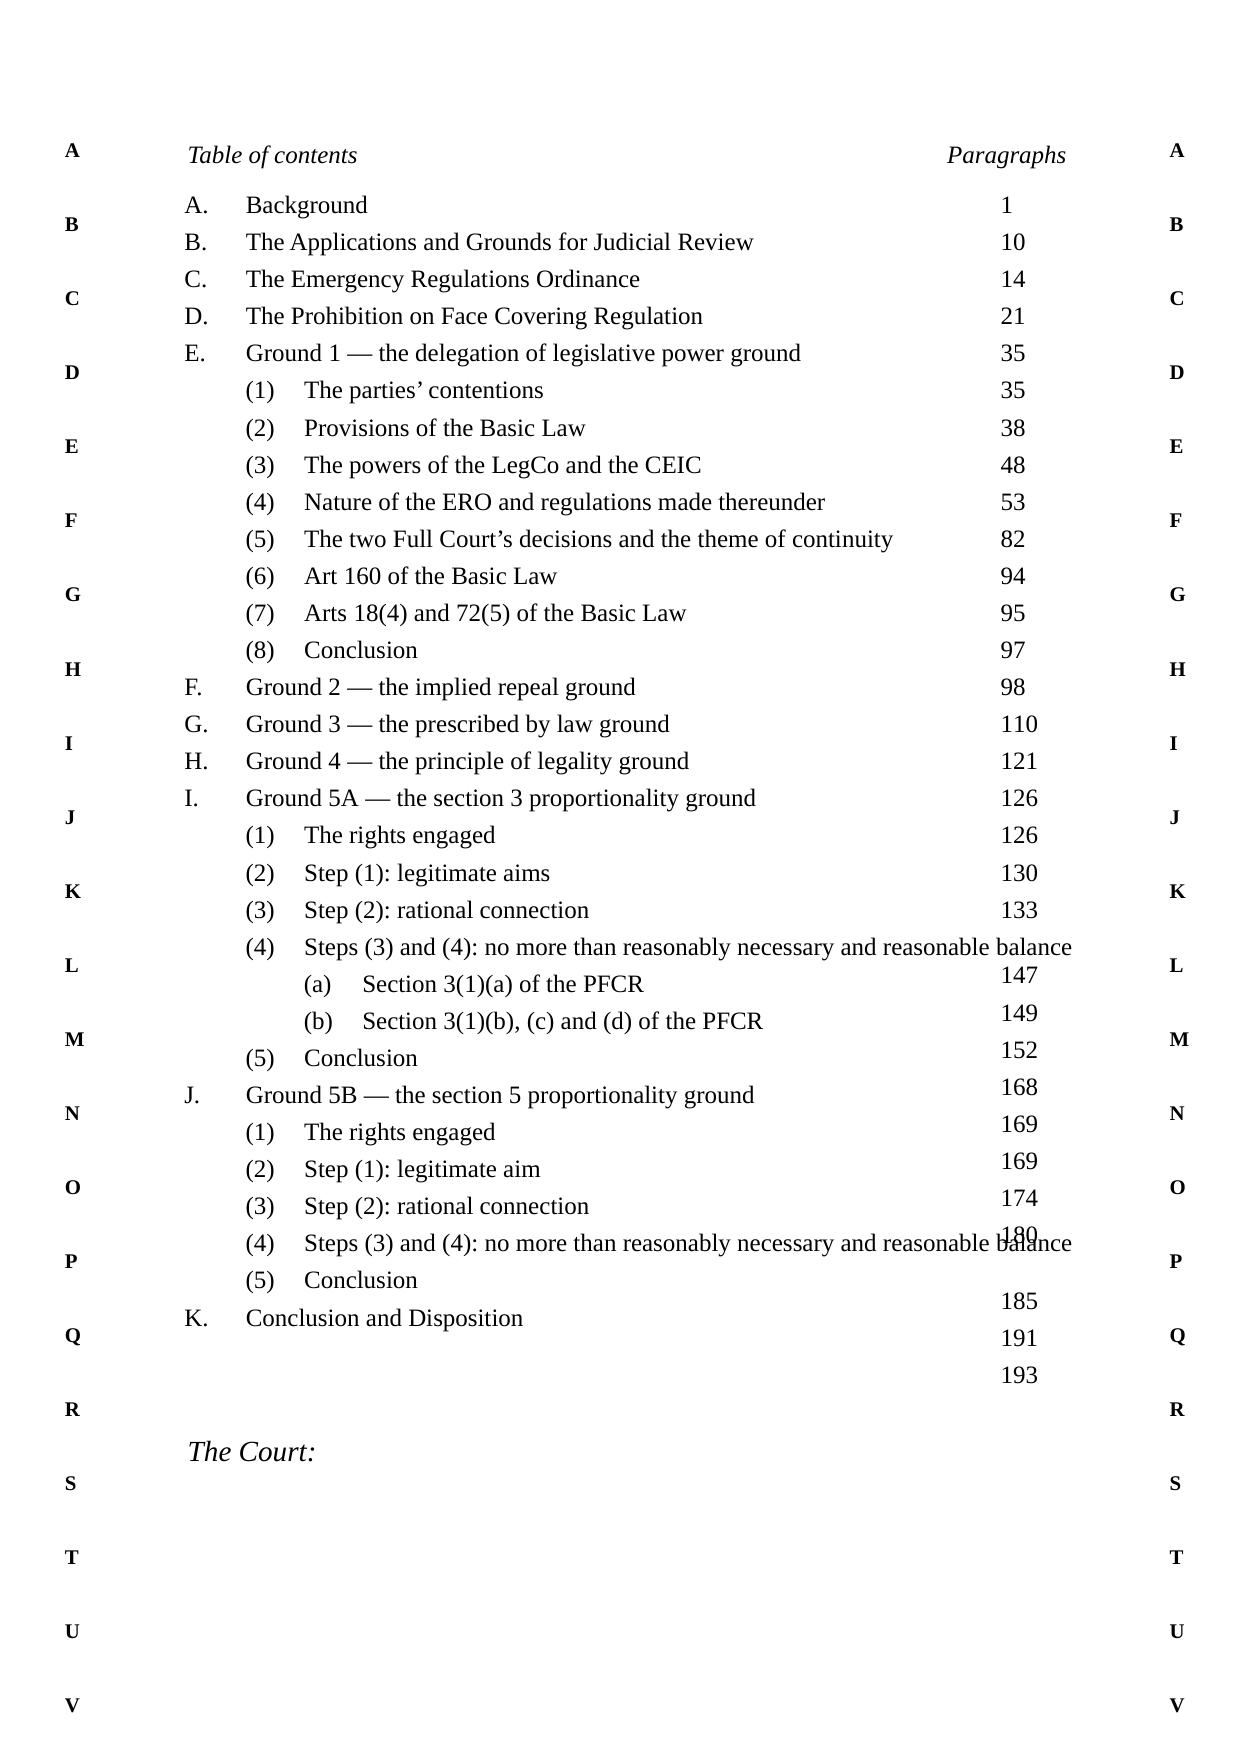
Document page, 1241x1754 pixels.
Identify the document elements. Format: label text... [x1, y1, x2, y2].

table_header 1 10 14 21 35 35 38 48 53 82 94 95 97 98 110 121 126 126 130 133 147 149 152 168 169 169 174 180 185 191 193 [989, 190, 1077, 1397]
table_header A. Background 4 B. The Applications and Grounds for Judicial Review 6 C. The Emergency Regulations Ordinance 9 D. The Prohibition on Face Covering Regulation 14 E. Ground 1 — the delegation of legislative power ground 19 (1) The parties’ contentions 19 (2) Provisions of the Basic Law 20 (3) The powers of the LegCo and the CEIC 26 (4) Nature of the ERO and regulations made thereunder 29 (5) The two Full Court’s decisions and the theme of continuity 42 (6) Art 160 of the Basic Law 50 (7) Arts 18(4) and 72(5) of the Basic Law 50 (8) Conclusion 51 F. Ground 2 — the implied repeal ground 52 G. Ground 3 — the prescribed by law ground 57 H. Ground 4 — the principle of legality ground 63 I. Ground 5A — the section 3 proportionality ground 65 (1) The rights engaged 65 (2) Step (1): legitimate aims 67 (3) Step (2): rational connection 68 (4) Steps (3) and (4): no more than reasonably necessary and reasonable balance 78 (a) Section 3(1)(a) of the PFCR 80 (b) Section 3(1)(b), (c) and (d) of the PFCR 82 (5) Conclusion 92 J. Ground 5B — the section 5 proportionality ground 92 (1) The rights engaged 92 (2) Step (1): legitimate aim 94 (3) Step (2): rational connection 96 (4) Steps (3) and (4): no more than reasonably necessary and reasonable balance 99 (5) Conclusion 104 K. Conclusion and Disposition 104 [173, 190, 989, 1397]
text Table of contents Paragraphs [187, 141, 1080, 169]
text The Court: [187, 1434, 1053, 1468]
